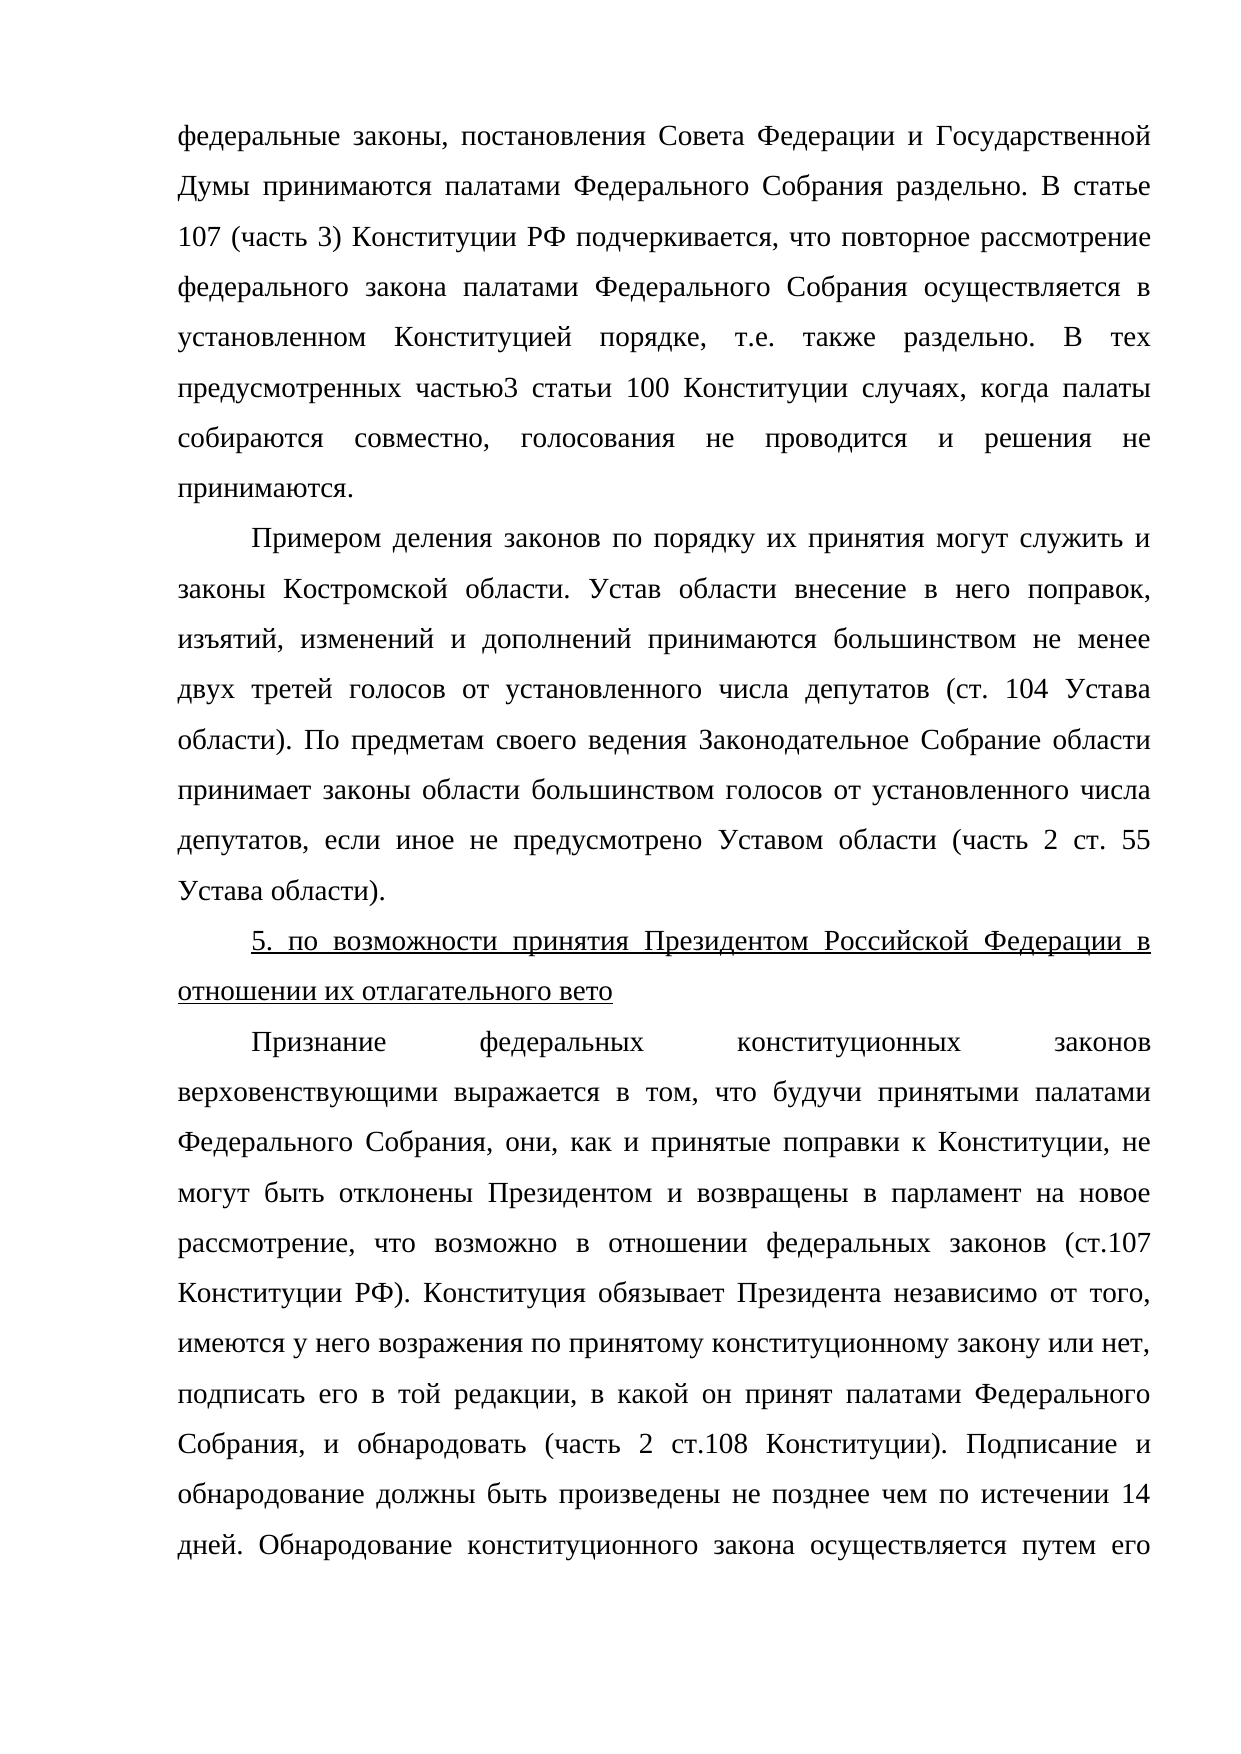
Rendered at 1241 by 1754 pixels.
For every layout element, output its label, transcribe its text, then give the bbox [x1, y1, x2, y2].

text Примером деления законов по порядку их принятия могут служить и законы Костромской области. Устав области внесение в него поправок, изъятий, изменений и дополнений принимаются большинством не менее двух третей голосов от установленного числа депутатов (ст. 104 Устава области). По предметам своего ведения Законодательное Собрание области принимает законы области большинством голосов от установленного числа депутатов, если иное не предусмотрено Уставом области (часть 2 ст. 55 Устава области). [177, 521, 1152, 906]
text 5. по возможности принятия Президентом Российской Федерации в отношении их отлагательного вето [177, 923, 1152, 1007]
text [177, 1024, 1152, 1560]
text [177, 118, 1152, 504]
